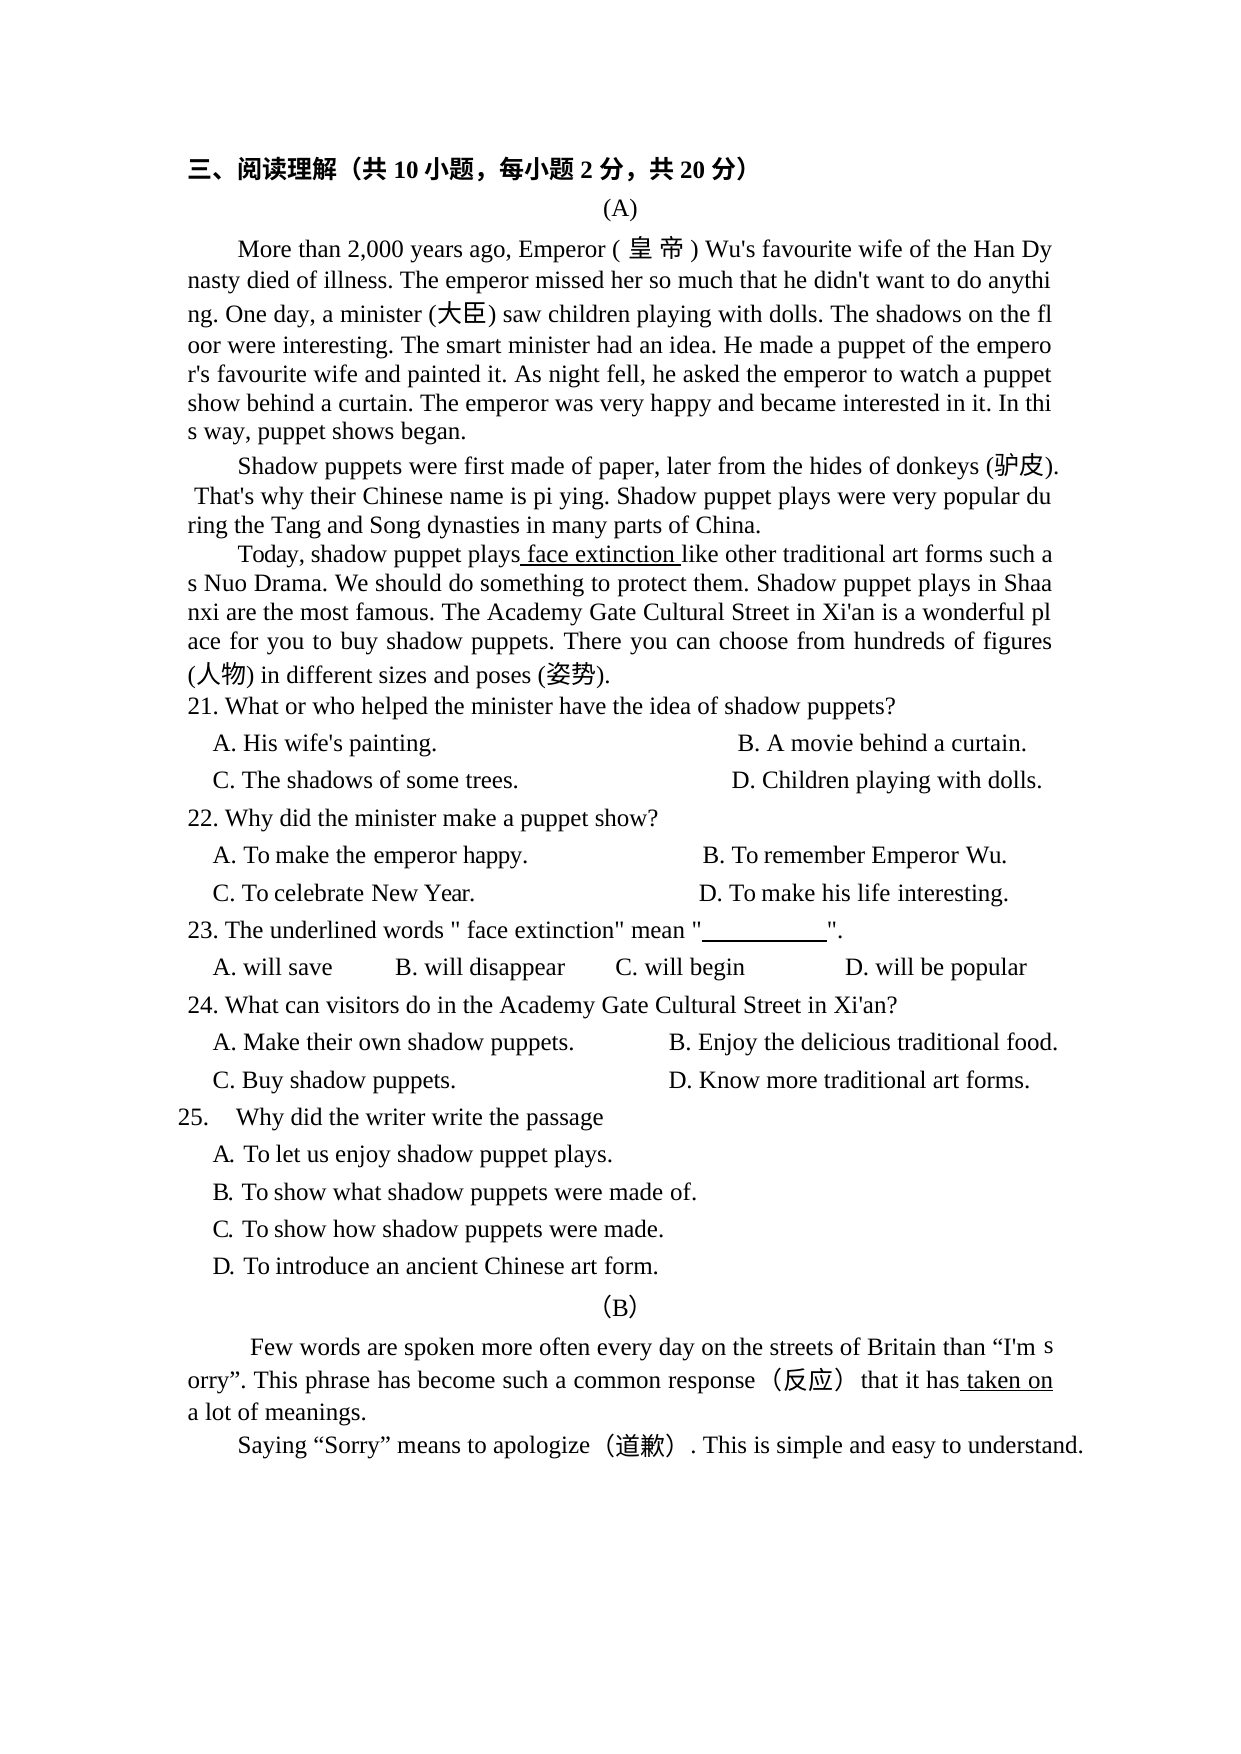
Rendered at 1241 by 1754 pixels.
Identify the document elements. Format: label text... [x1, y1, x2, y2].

text A. His wife's painting. B. A movie behind a curtain. [212, 728, 1223, 757]
text A. To make the emperor happy. B. To remember Emperor Wu. [212, 840, 1223, 869]
text Few words are spoken more often every day on the streets of Britain than “I'm sorry”. This phrase has become such a common response（反应）that it has taken on a lot of meanings. [187, 1330, 1053, 1425]
text Saying “Sorry” means to apologize（道歉）. This is simple and easy to understand. [237, 1426, 1223, 1462]
list Why did the minister make a puppet show? [187, 803, 1223, 832]
list What can visitors do in the Academy Gate Cultural Street in Xi'an? [187, 990, 1223, 1019]
list To introduce an ancient Chinese art form. [212, 1251, 1223, 1280]
text Shadow puppets were first made of paper, later from the hides of donkeys (驴皮). That's why their Chinese name is pi ying. Shadow puppet plays were very popular during the Tang and Song dynasties in many parts of China. [187, 445, 1053, 539]
text A. will save B. will disappear C. will begin D. will be popular [212, 952, 1223, 981]
text More than 2,000 years ago, Emperor ( 皇 帝 ) Wu's favourite wife of the Han Dynasty died of illness. The emperor missed her so much that he didn't want to do anything. One day, a minister (大臣) saw children playing with dolls. The shadows on the floor were interesting. The smart minister had an idea. He made a puppet of the emperor's favourite wife and painted it. As night fell, he asked the emperor to watch a puppet show behind a curtain. The emperor was very happy and became interested in it. In this way, puppet shows began. [187, 229, 1053, 445]
text C. To celebrate New Year. D. To make his life interesting. [212, 878, 1223, 906]
subtitle 三、阅读理解（共 10 小题，每小题 2 分，共 20 分） [187, 150, 1223, 186]
text A. Make their own shadow puppets. B. Enjoy the delicious traditional food. [212, 1027, 1223, 1056]
list The underlined words " face extinction" mean " ". [187, 915, 1223, 944]
list To show how shadow puppets were made. [212, 1214, 1223, 1243]
list To show what shadow puppets were made of. [212, 1177, 1223, 1206]
list Why did the writer write the passage? [167, 1102, 603, 1131]
text (A) [167, 193, 1074, 222]
list What or who helped the minister have the idea of shadow puppets? [187, 691, 1223, 719]
text （B） [167, 1288, 1074, 1324]
text Today, shadow puppet plays face extinction like other traditional art forms such as Nuo Drama. We should do something to protect them. Shadow puppet plays in Shaanxi are the most famous. The Academy Gate Cultural Street in Xi'an is a wonderful place for you to buy shadow puppets. There you can choose from hundreds of figures (人物) in different sizes and poses (姿势). [187, 539, 1053, 691]
list To let us enjoy shadow puppet plays. [167, 1139, 613, 1168]
text C. The shadows of some trees. D. Children playing with dolls. [212, 766, 1223, 794]
text C. Buy shadow puppets. D. Know more traditional art forms. [212, 1065, 1223, 1093]
